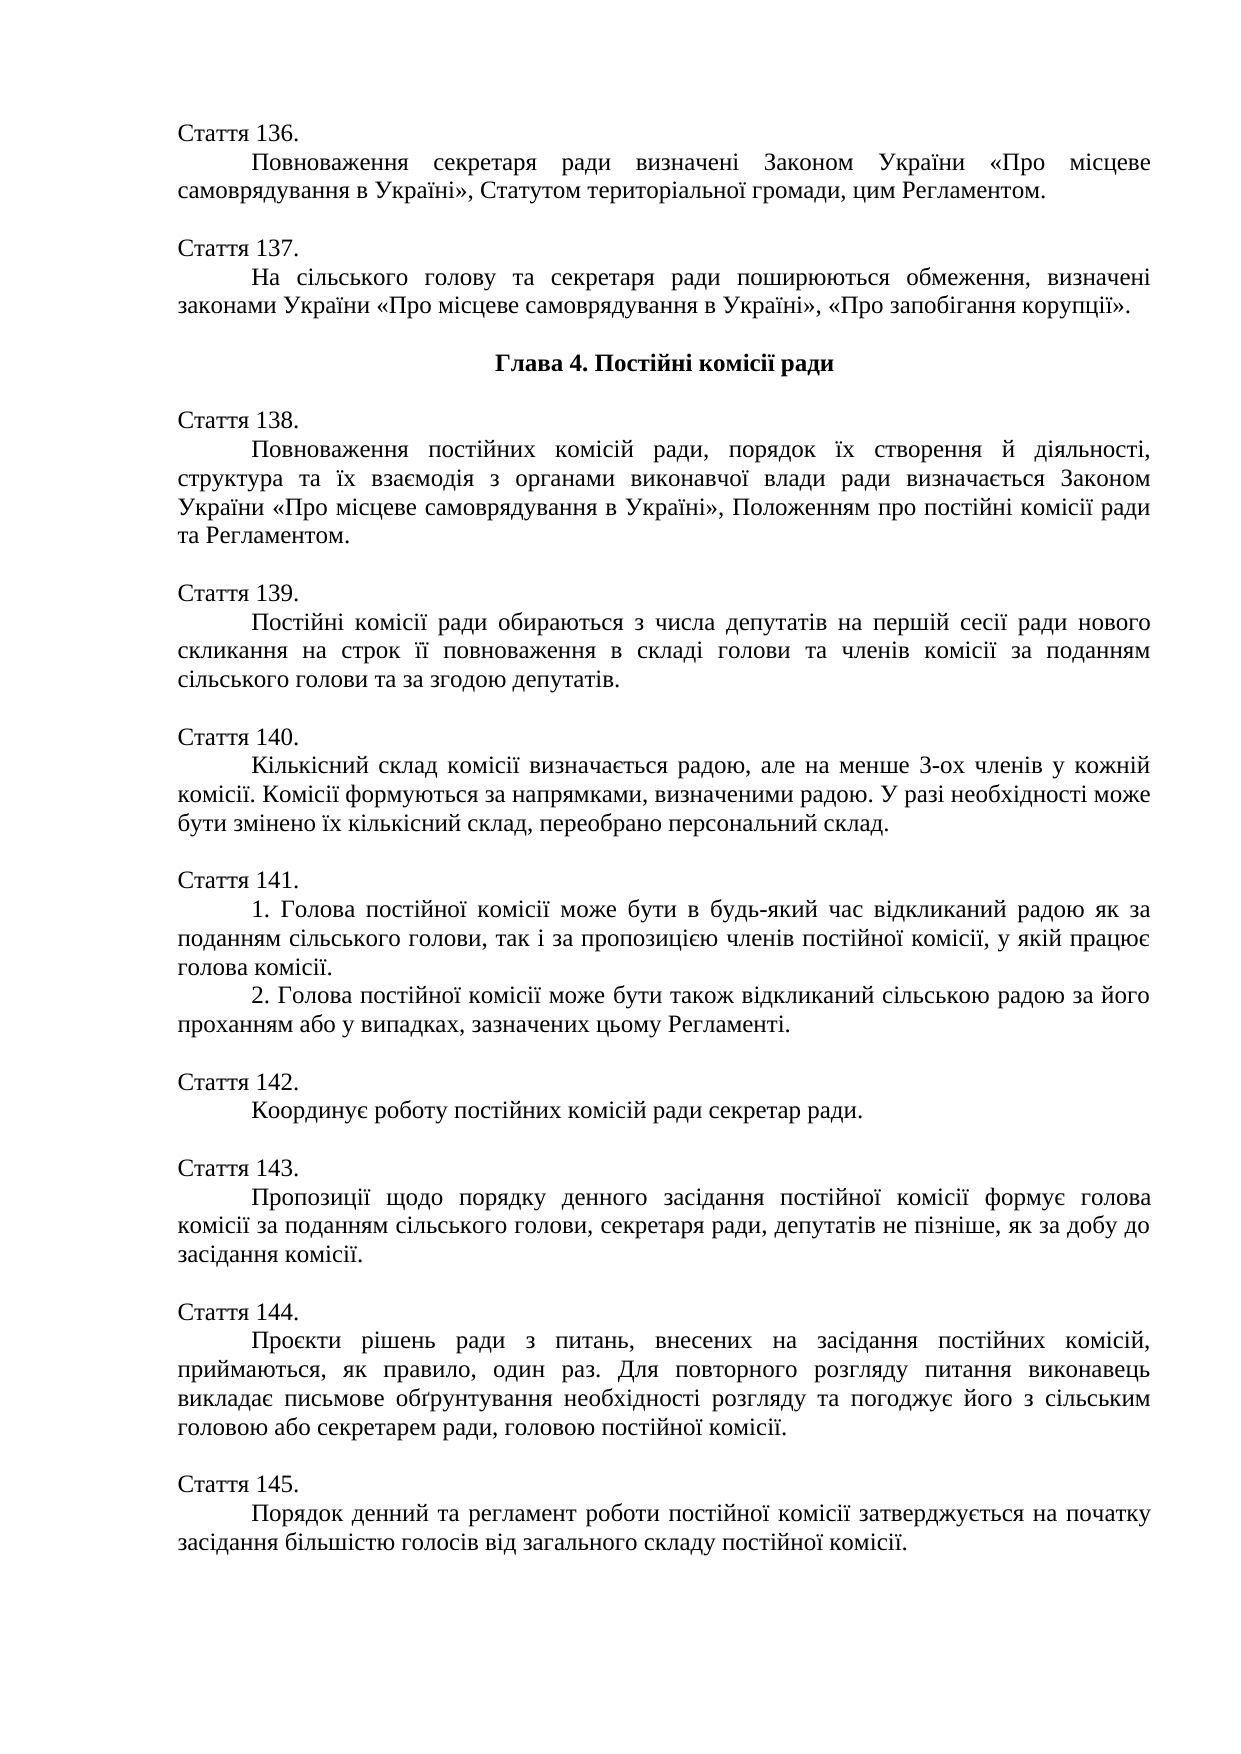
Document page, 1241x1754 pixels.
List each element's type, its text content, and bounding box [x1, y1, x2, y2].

text Стаття 141. [177, 866, 1152, 894]
text Координує роботу постійних комісій ради секретар ради. [177, 1096, 1152, 1124]
text 2. Голова постійної комісії може бути також відкликаний сільською радою за його проханням або у випадках, зазначених цьому Регламенті. [177, 981, 1152, 1038]
text Кількісний склад комісії визначається радою, але на менше 3-ох членів у кожній комісії. Комісії формуються за напрямками, визначеними радою. У разі необхідності може бути змінено їх кількісний склад, переобрано персональний склад. [177, 751, 1152, 837]
text Стаття 137. [177, 233, 1152, 262]
text Стаття 143. [177, 1153, 1152, 1182]
text Постійні комісії ради обираються з числа депутатів на першій сесії ради нового скликання на строк її повноваження в складі голови та членів комісії за поданням сільського голови та за згодою депутатів. [177, 607, 1152, 693]
text Повноваження постійних комісій ради, порядок їх створення й діяльності, структура та їх взаємодія з органами виконавчої влади ради визначається Законом України «Про місцеве самоврядування в Україні», Положенням про постійні комісії ради та Регламентом. [177, 434, 1152, 549]
text Стаття 145. [177, 1469, 1152, 1498]
text Стаття 138. [177, 406, 1152, 434]
text Повноваження секретаря ради визначені Законом України «Про місцеве самоврядування в Україні», Статутом територіальної громади, цим Регламентом. [177, 147, 1152, 204]
text Стаття 136. [177, 118, 1152, 147]
text Стаття 144. [177, 1297, 1152, 1326]
text Пропозиції щодо порядку денного засідання постійної комісії формує голова комісії за поданням сільського голови, секретаря ради, депутатів не пізніше, як за добу до засідання комісії. [177, 1182, 1152, 1268]
text Порядок денний та регламент роботи постійної комісії затверджується на початку засідання більшістю голосів від загального складу постійної комісії. [177, 1498, 1152, 1556]
text Стаття 142. [177, 1067, 1152, 1096]
text 1. Голова постійної комісії може бути в будь-який час відкликаний радою як за поданням сільського голови, так і за пропозицією членів постійної комісії, у якій працює голова комісії. [177, 894, 1152, 981]
text На сільського голову та секретаря ради поширюються обмеження, визначені законами України «Про місцеве самоврядування в Україні», «Про запобігання корупції». [177, 262, 1152, 319]
text Стаття 140. [177, 722, 1152, 751]
text Глава 4. Постійні комісії ради [177, 348, 1152, 377]
text Стаття 139. [177, 578, 1152, 607]
text Проєкти рішень ради з питань, внесених на засідання постійних комісій, приймаються, як правило, один раз. Для повторного розгляду питання виконавець викладає письмове обґрунтування необхідності розгляду та погоджує його з сільським головою або секретарем ради, головою постійної комісії. [177, 1326, 1152, 1441]
